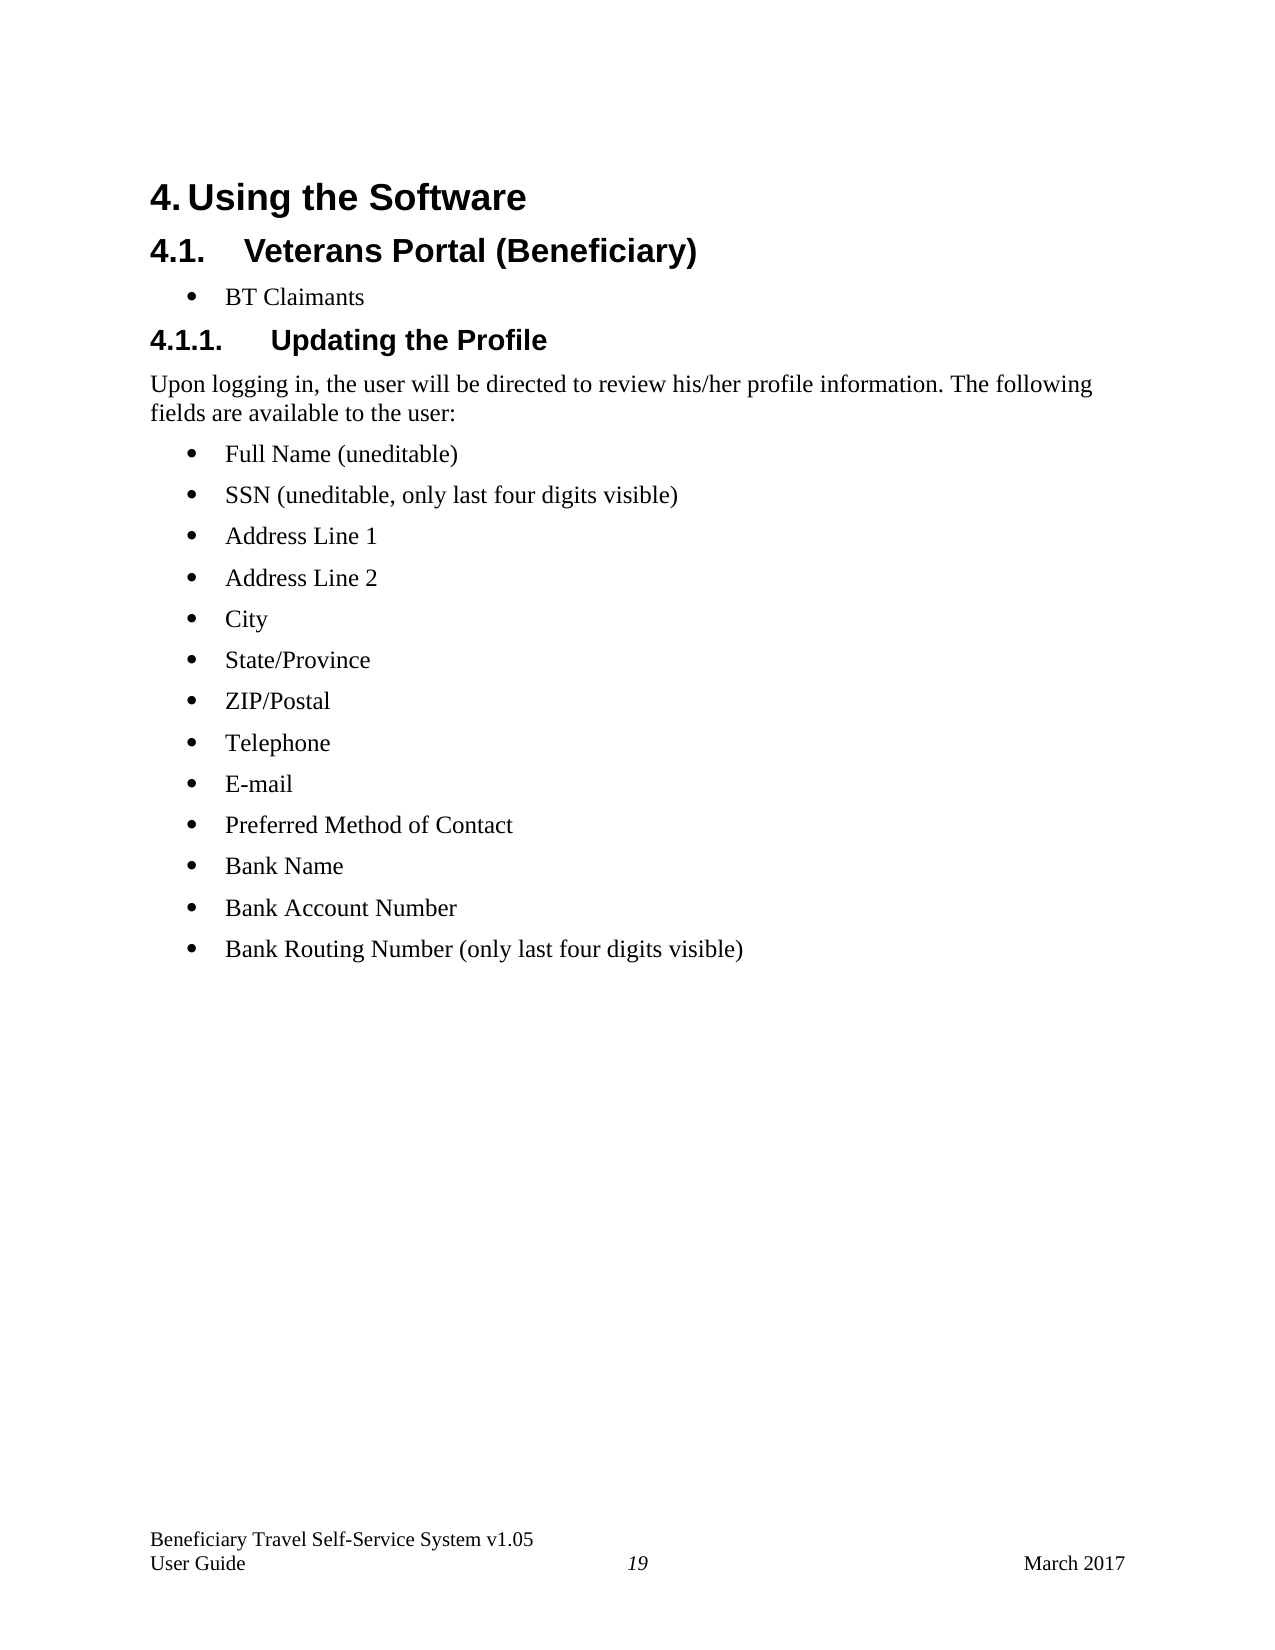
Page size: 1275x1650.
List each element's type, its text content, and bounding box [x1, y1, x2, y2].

list E-mail [187, 769, 1125, 798]
list State/Province [187, 645, 1125, 674]
list ZIP/Postal [187, 686, 1125, 715]
list Address Line 2 [187, 563, 1125, 591]
list Telephone [187, 728, 1125, 756]
subtitle Updating the Profile [150, 323, 1125, 356]
list City [187, 604, 1125, 633]
subtitle Using the Software [150, 175, 1125, 218]
list Full Name (uneditable) [187, 439, 1125, 468]
list Preferred Method of Contact [187, 810, 1125, 839]
list SSN (uneditable, only last four digits visible) [187, 480, 1125, 509]
list Address Line 1 [187, 521, 1125, 550]
list Bank Account Number [187, 893, 1125, 921]
text Upon logging in, the user will be directed to review his/her profile information. The following fields are available to the user: [150, 369, 1125, 426]
list Bank Name [187, 851, 1125, 880]
subtitle Veterans Portal (Beneficiary) [150, 231, 1125, 269]
text BT Claimants [187, 282, 1125, 310]
list Bank Routing Number (only last four digits visible) [187, 934, 1125, 963]
